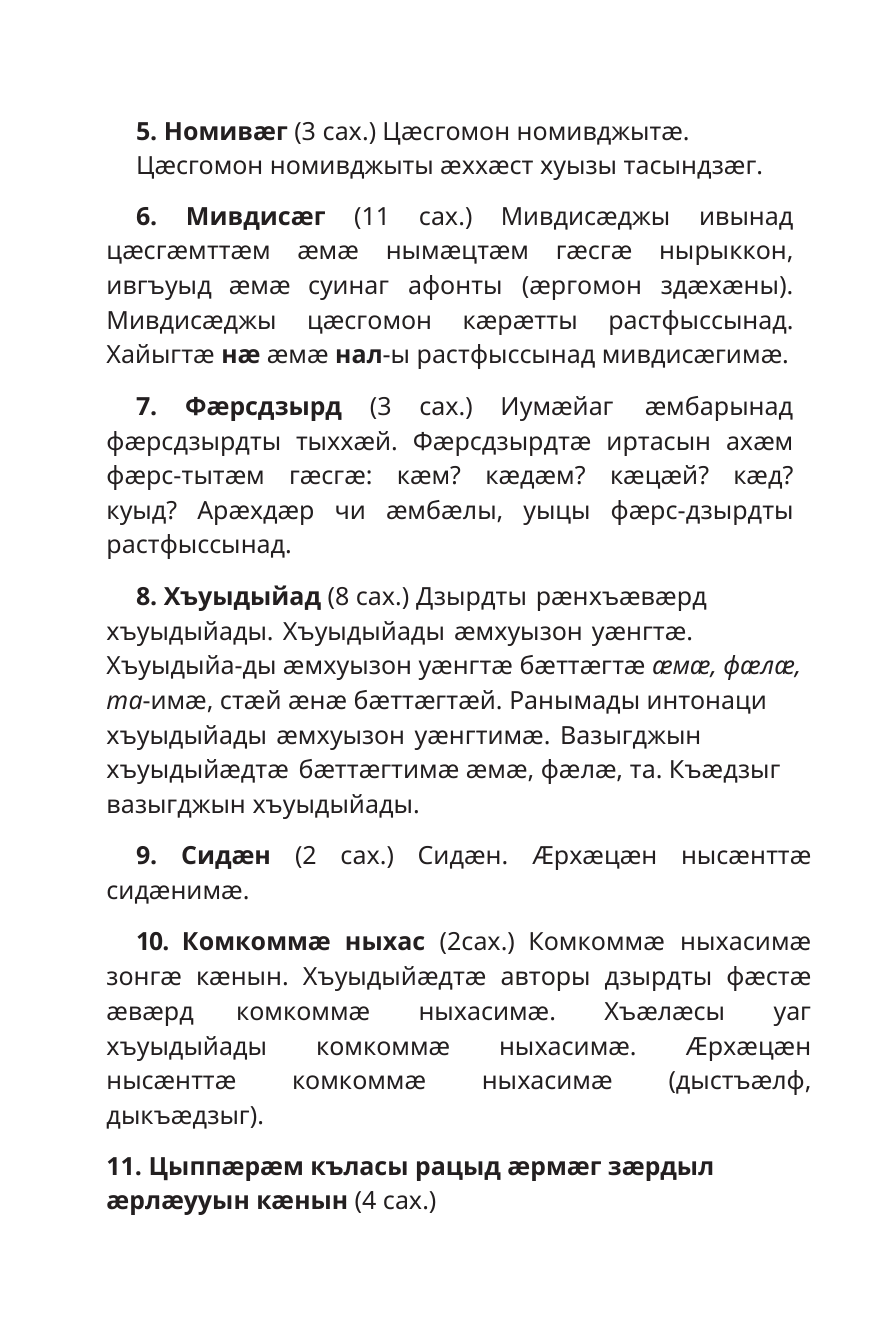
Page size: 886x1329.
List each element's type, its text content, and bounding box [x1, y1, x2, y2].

text 8. Хъуыдыйад (8 сах.) Дзырдты рæнхъæвæрд хъуыдыйады. Хъуыдыйады æмхуызон уæнгтæ. Хъуыдыйа-ды æмхуызон уæнгтæ бæттæгтæ æмæ, фæлæ, та-имæ, стæй æнæ бæттæгтæй. Ранымады интонаци хъуыдыйады æмхуызон уæнгтимæ. Вазыгджын хъуыдыйæдтæ бæттæгтимæ æмæ, фæлæ, та. Къæдзыг вазыгджын хъуыдыйады. [106, 578, 814, 821]
text 9. Сидæн (2 сах.) Сидæн. Æрхæцæн нысæнттæ сидæнимæ. [106, 838, 811, 907]
text 6. Мивдисæг (11 сах.) Мивдисæджы ивынад цæсгæмттæм æмæ нымæцтæм гæсгæ нырыккон, ивгъуыд æмæ суинаг афонты (æргомон здæхæны). Мивдисæджы цæсгомон кæрæтты растфыссынад. Хайыгтæ нæ æмæ нал-ы растфыссынад мивдисæгимæ. [106, 198, 793, 371]
text 10. Комкоммæ ныхас (2сах.) Комкоммæ ныхасимæ зонгæ кæнын. Хъуыдыйæдтæ авторы дзырдты фæстæ æвæрд комкоммæ ныхасимæ. Хъæлæсы уаг хъуыдыйады комкоммæ ныхасимæ. Æрхæцæн нысæнттæ комкоммæ ныхасимæ (дыстъæлф, дыкъæдзыг). [106, 924, 811, 1132]
text 11. Цыппæрæм къласы рацыд æрмæг зæрдыл æрлæууын кæнын (4 сах.) [106, 1149, 811, 1217]
text 5. Номивæг (3 сах.) Цæсгомон номивджытæ. Цæсгомон номивджыты æххæст хуызы тасындзæг. [136, 113, 811, 182]
text 7. Фæрсдзырд (3 сах.) Иумæйаг æмбарынад фæрсдзырдты тыххæй. Фæрсдзырдтæ иртасын ахæм фæрс-тытæм гæсгæ: кæм? кæдæм? кæцæй? кæд? куыд? Арæхдæр чи æмбæлы, уыцы фæрс-дзырдты растфыссынад. [106, 388, 793, 561]
